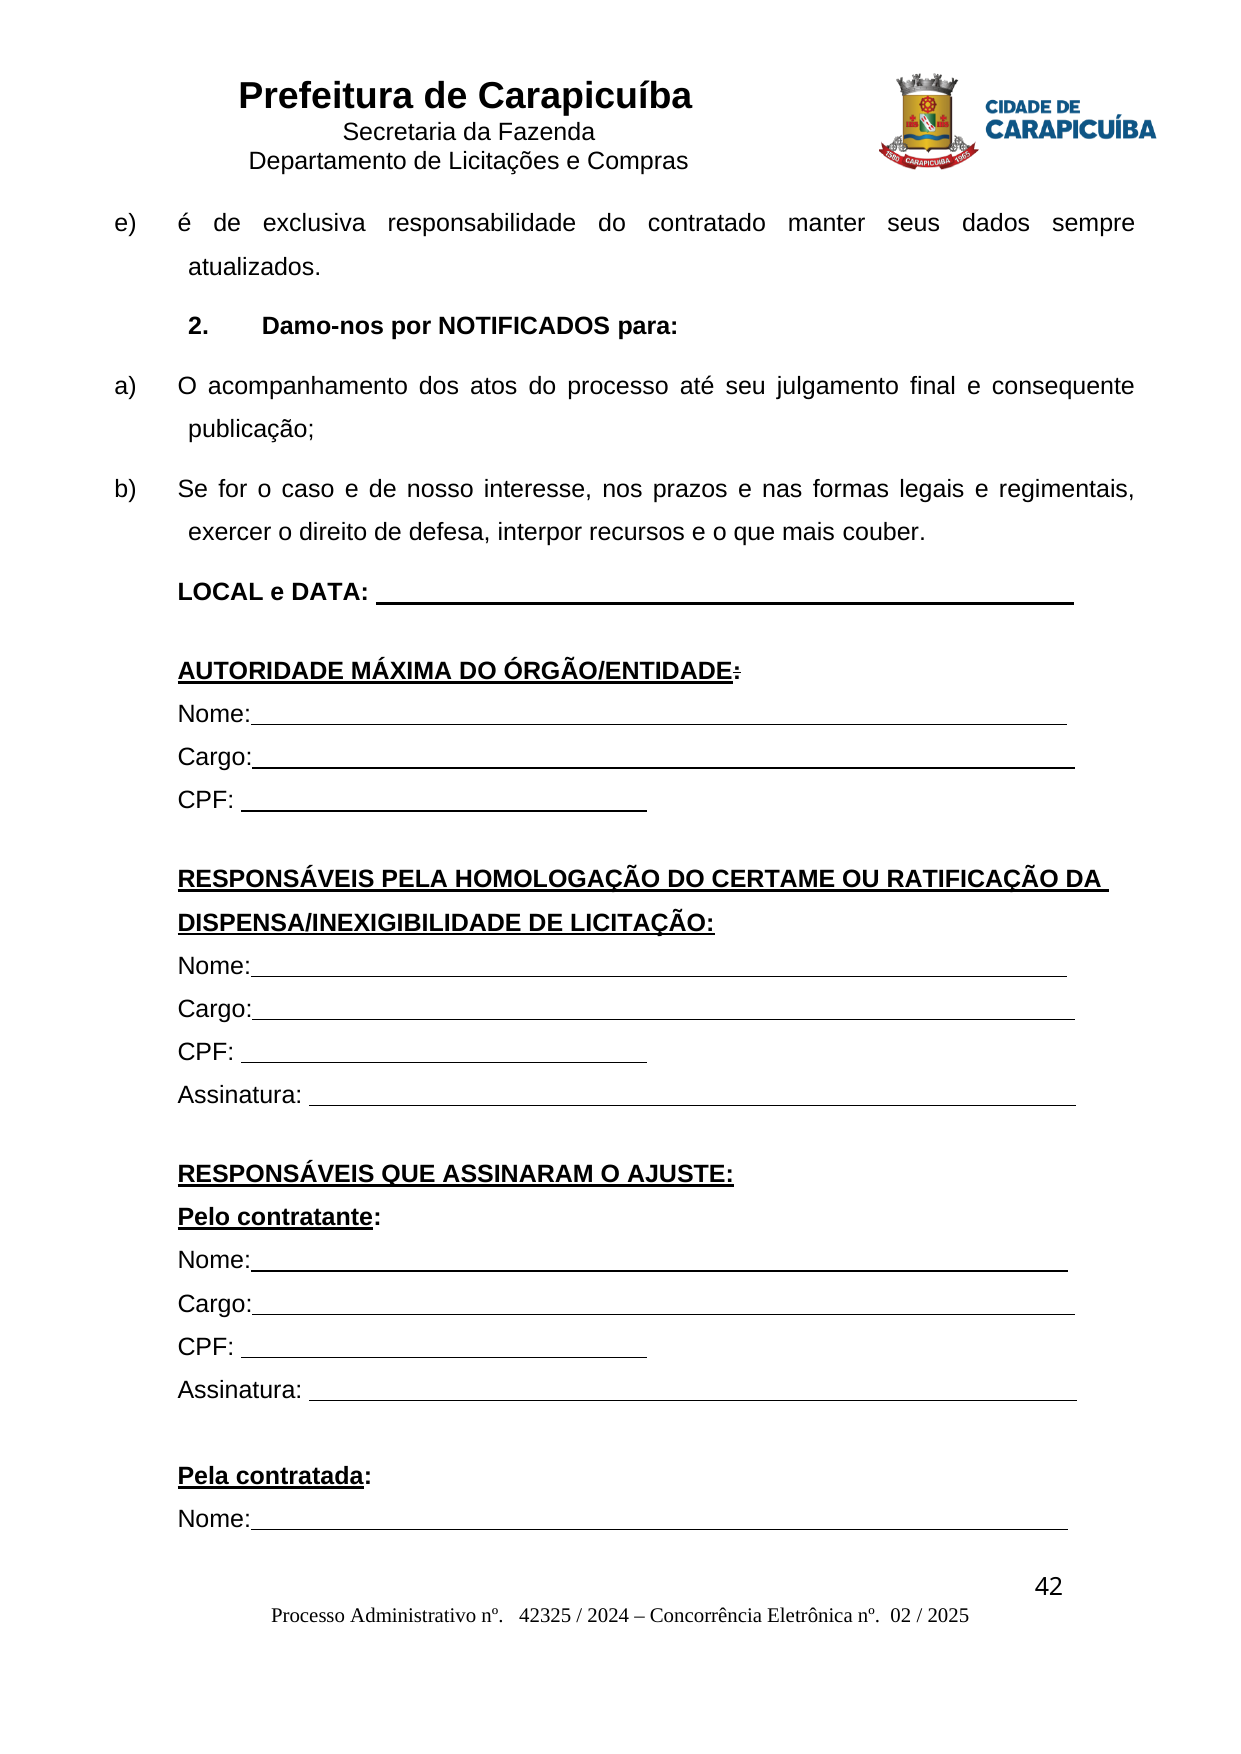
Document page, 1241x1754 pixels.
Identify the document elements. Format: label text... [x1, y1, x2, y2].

picture [877, 65, 1159, 172]
text RESPONSÁVEIS PELA HOMOLOGAÇÃO DO CERTAME OU RATIFICAÇÃO DA DISPENSA/INEXIGIBILIDADE DE LICITAÇÃO: [177, 864, 1137, 936]
text Nome: [177, 699, 1137, 728]
text CPF: [177, 1037, 1137, 1066]
list é de exclusiva responsabilidade do contratado manter seus dados sempre atualizados. [114, 208, 1137, 280]
text Assinatura: [177, 1375, 1137, 1403]
text LOCAL e DATA: [177, 577, 1137, 606]
list O acompanhamento dos atos do processo até seu julgamento final e consequente publicação; [114, 371, 1137, 443]
text Nome: [177, 1504, 1137, 1533]
text CPF: [177, 1332, 1137, 1360]
text Cargo: [177, 994, 1137, 1023]
text Pela contratada: [177, 1461, 1137, 1490]
text Nome: [177, 1245, 1137, 1274]
text Cargo: [177, 742, 1137, 771]
text AUTORIDADE MÁXIMA DO ÓRGÃO/ENTIDADE: [177, 656, 1137, 685]
text Pelo contratante: [177, 1202, 1137, 1231]
list Se for o caso e de nosso interesse, nos prazos e nas formas legais e regimentais, exercer o direito de defesa, interpor recursos e o que mais couber. [114, 474, 1137, 546]
list Damo-nos por NOTIFICADOS para: [188, 311, 1137, 340]
text RESPONSÁVEIS QUE ASSINARAM O AJUSTE: [177, 1159, 1137, 1188]
text CPF: [177, 785, 1137, 814]
text Assinatura: [177, 1080, 1137, 1109]
text Nome: [177, 951, 1137, 979]
text Cargo: [177, 1288, 1137, 1317]
